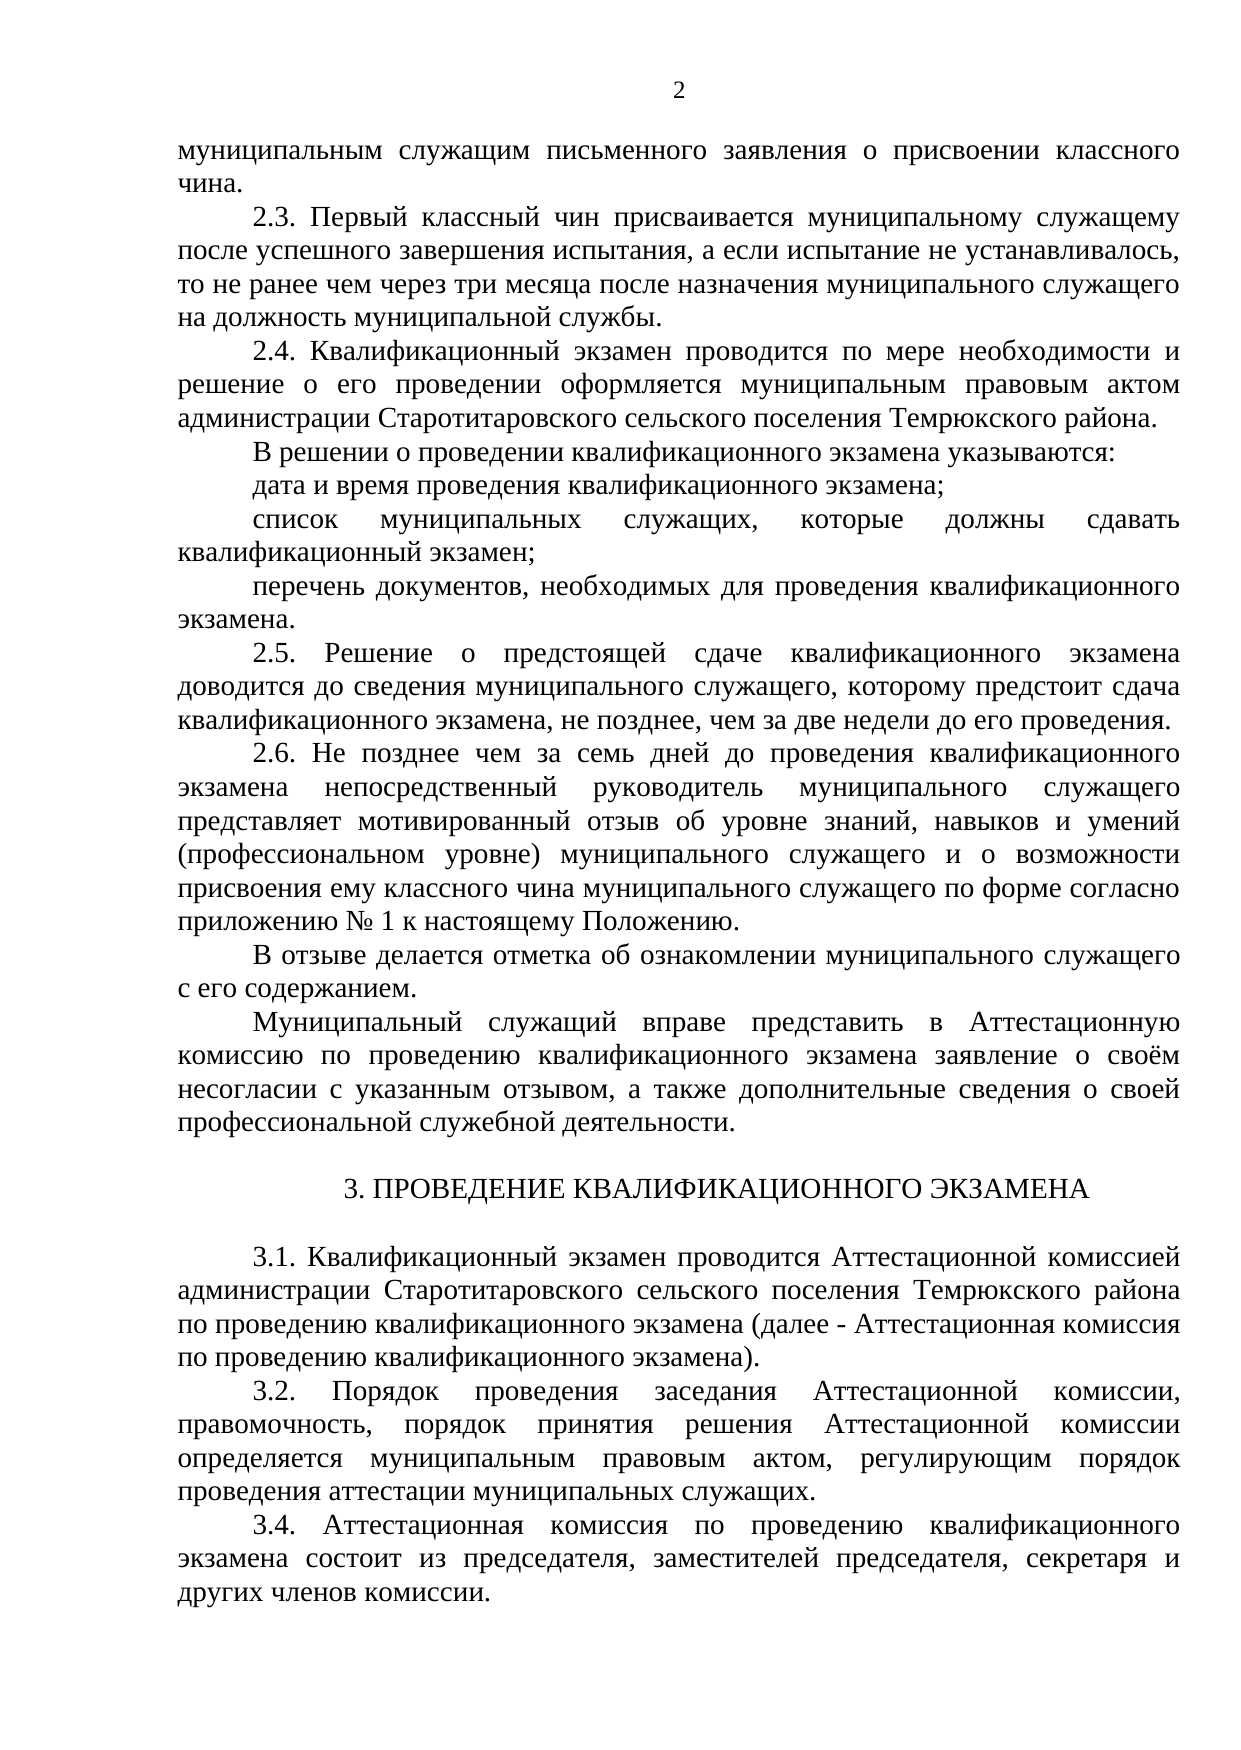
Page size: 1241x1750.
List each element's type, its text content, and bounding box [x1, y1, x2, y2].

text 3.2. Порядок проведения заседания Аттестационной комиссии, правомочность, порядок принятия решения Аттестационной комиссии определяется муниципальным правовым актом, регулирующим порядок проведения аттестации муниципальных служащих. [177, 1373, 1181, 1507]
text В решении о проведении квалификационного экзамена указываются: [177, 434, 1181, 467]
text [177, 132, 1181, 199]
text список муниципальных служащих, которые должны сдавать квалификационный экзамен; [177, 501, 1181, 568]
text 3. ПРОВЕДЕНИЕ КВАЛИФИКАЦИОННОГО ЭКЗАМЕНА [177, 1172, 1181, 1205]
text 2.5. Решение о предстоящей сдаче квалификационного экзамена доводится до сведения муниципального служащего, которому предстоит сдача квалификационного экзамена, не позднее, чем за две недели до его проведения. [177, 635, 1181, 736]
text 2.3. Первый классный чин присваивается муниципальному служащему после успешного завершения испытания, а если испытание не устанавливалось, то не ранее чем через три месяца после назначения муниципального служащего на должность муниципальной службы. [177, 199, 1181, 333]
text перечень документов, необходимых для проведения квалификационного экзамена. [177, 568, 1181, 635]
text 3.4. Аттестационная комиссия по проведению квалификационного экзамена состоит из председателя, заместителей председателя, секретаря и других членов комиссии. [177, 1507, 1181, 1608]
text 2.4. Квалификационный экзамен проводится по мере необходимости и решение о его проведении оформляется муниципальным правовым актом администрации Старотитаровского сельского поселения Темрюкского района. [177, 333, 1181, 434]
text В отзыве делается отметка об ознакомлении муниципального служащего с его содержанием. [177, 937, 1181, 1004]
text 2.6. Не позднее чем за семь дней до проведения квалификационного экзамена непосредственный руководитель муниципального служащего представляет мотивированный отзыв об уровне знаний, навыков и умений (профессиональном уровне) муниципального служащего и о возможности присвоения ему классного чина муниципального служащего по форме согласно приложению № 1 к настоящему Положению. [177, 736, 1181, 937]
text 3.1. Квалификационный экзамен проводится Аттестационной комиссией администрации Старотитаровского сельского поселения Темрюкского района по проведению квалификационного экзамена (далее - Аттестационная комиссия по проведению квалификационного экзамена). [177, 1239, 1181, 1373]
text Муниципальный служащий вправе представить в Аттестационную комиссию по проведению квалификационного экзамена заявление о своём несогласии с указанным отзывом, а также дополнительные сведения о своей профессиональной служебной деятельности. [177, 1004, 1181, 1138]
text дата и время проведения квалификационного экзамена; [177, 467, 1181, 501]
